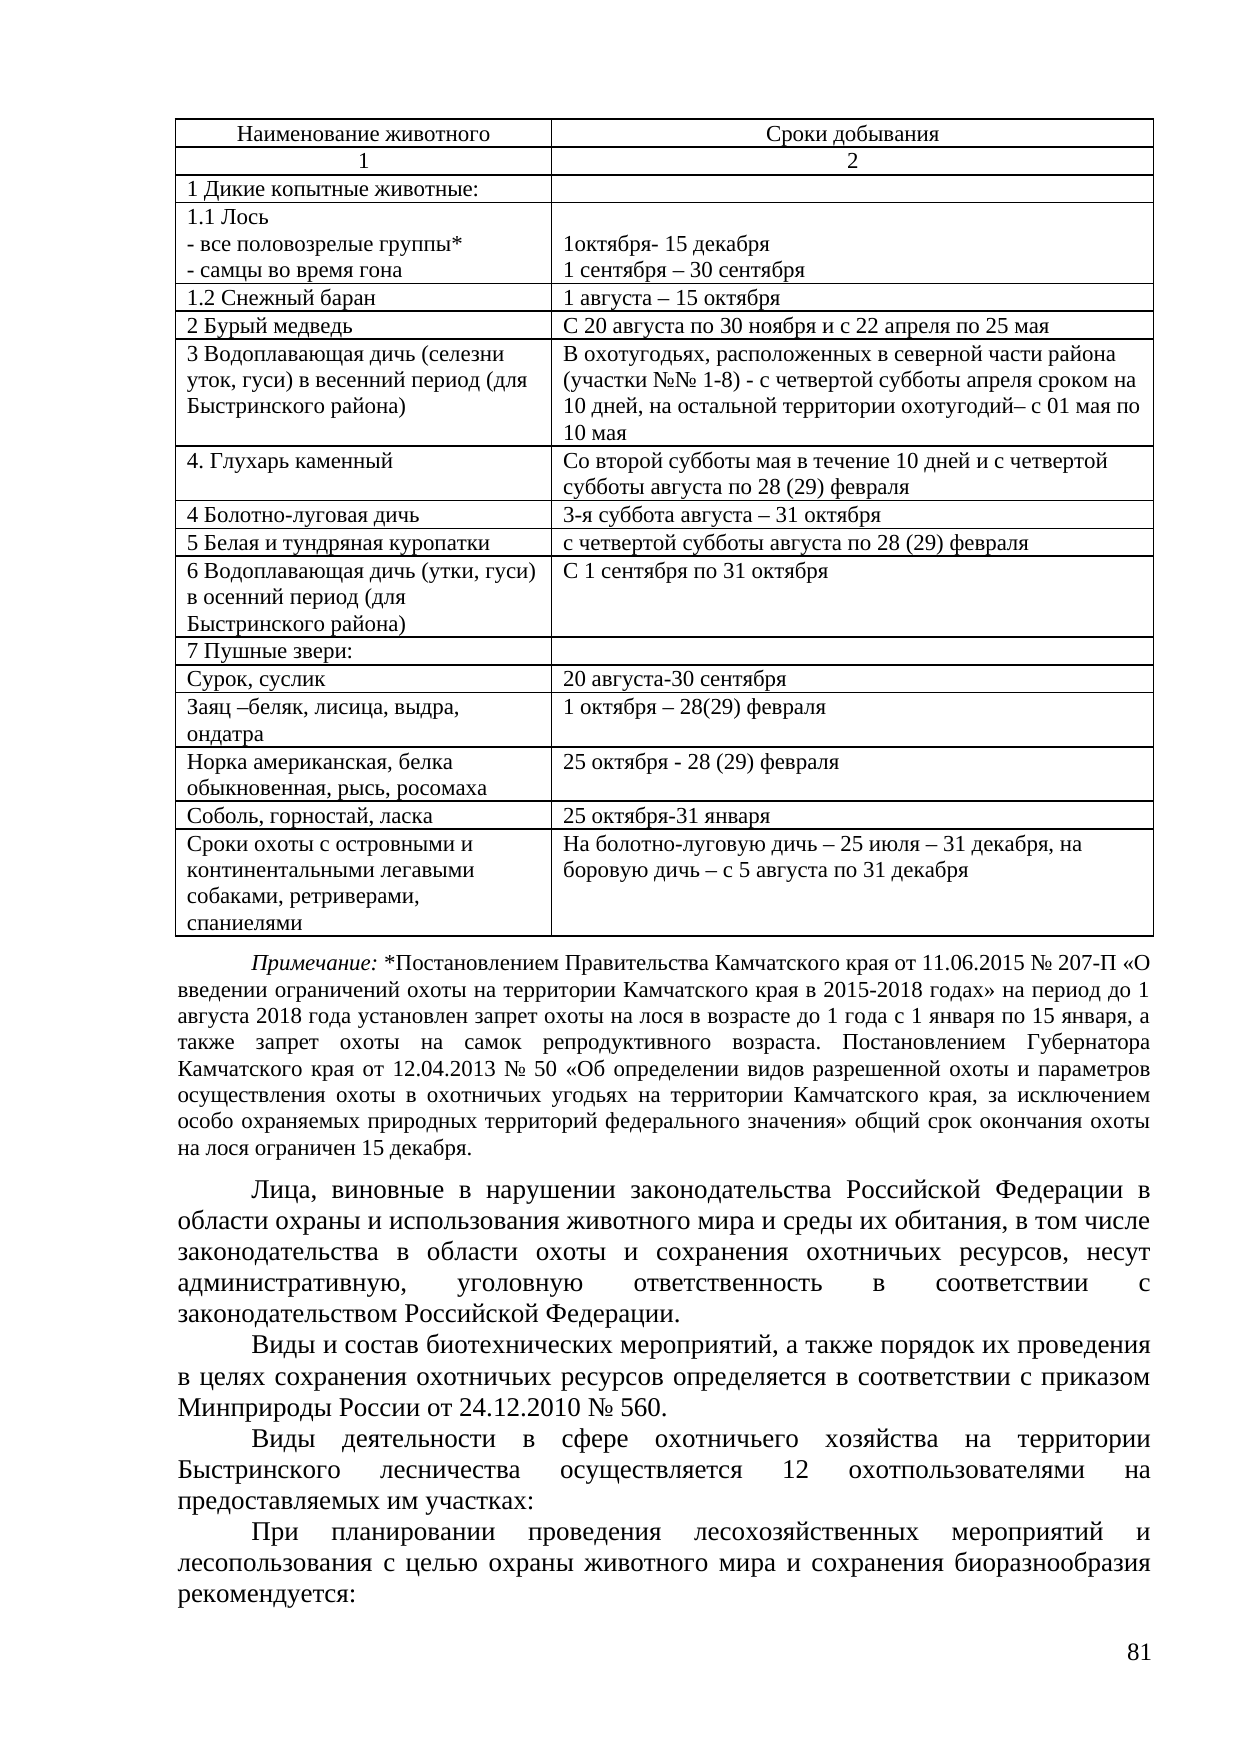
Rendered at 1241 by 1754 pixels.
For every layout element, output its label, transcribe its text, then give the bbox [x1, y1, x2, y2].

text Виды деятельности в сфере охотничьего хозяйства на территории Быстринского лесничества осуществляется 12 охотпользователями на предоставляемых им участках: [177, 1422, 1152, 1515]
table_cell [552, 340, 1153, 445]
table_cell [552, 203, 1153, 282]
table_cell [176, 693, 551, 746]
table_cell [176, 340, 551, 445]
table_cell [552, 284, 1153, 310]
text Виды и состав биотехнических мероприятий, а также порядок их проведения в целях сохранения охотничьих ресурсов определяется в соответствии с приказом Минприроды России от 24.12.2010 № 560. [177, 1328, 1152, 1422]
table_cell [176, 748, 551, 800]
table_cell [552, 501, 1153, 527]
text Примечание: *Постановлением Правительства Камчатского края от 11.06.2015 № 207-П «О введении ограничений охоты на территории Камчатского края в 2015-2018 годах» на период до 1 августа 2018 года установлен запрет охоты на лося в возрасте до 1 года с 1 января по 15 января, а также запрет охоты на самок репродуктивного возраста. Постановлением Губернатора Камчатского края от 12.04.2013 № 50 «Об определении видов разрешенной охоты и параметров осуществления охоты в охотничьих угодьях на территории Камчатского края, за исключением особо охраняемых природных территорий федерального значения» общий срок окончания охоты на лося ограничен 15 декабря. [177, 949, 1152, 1160]
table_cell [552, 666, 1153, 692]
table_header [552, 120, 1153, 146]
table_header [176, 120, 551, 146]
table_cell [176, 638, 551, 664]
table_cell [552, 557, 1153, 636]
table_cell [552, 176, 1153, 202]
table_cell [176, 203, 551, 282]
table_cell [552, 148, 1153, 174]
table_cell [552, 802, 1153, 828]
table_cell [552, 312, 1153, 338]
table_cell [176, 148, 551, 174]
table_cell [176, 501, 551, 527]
text При планировании проведения лесохозяйственных мероприятий и лесопользования с целью охраны животного мира и сохранения биоразнообразия рекомендуется: [177, 1515, 1152, 1609]
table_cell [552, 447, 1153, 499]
text Лица, виновные в нарушении законодательства Российской Федерации в области охраны и использования животного мира и среды их обитания, в том числе законодательства в области охоты и сохранения охотничьих ресурсов, несут административную, уголовную ответственность в соответствии с законодательством Российской Федерации. [177, 1173, 1152, 1328]
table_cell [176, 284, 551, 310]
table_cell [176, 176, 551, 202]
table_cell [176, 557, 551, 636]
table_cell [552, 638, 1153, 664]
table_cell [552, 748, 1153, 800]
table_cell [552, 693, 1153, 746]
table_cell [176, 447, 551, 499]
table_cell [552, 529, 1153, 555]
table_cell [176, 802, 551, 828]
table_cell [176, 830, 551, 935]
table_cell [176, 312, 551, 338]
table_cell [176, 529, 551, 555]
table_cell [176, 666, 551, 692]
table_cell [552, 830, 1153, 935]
